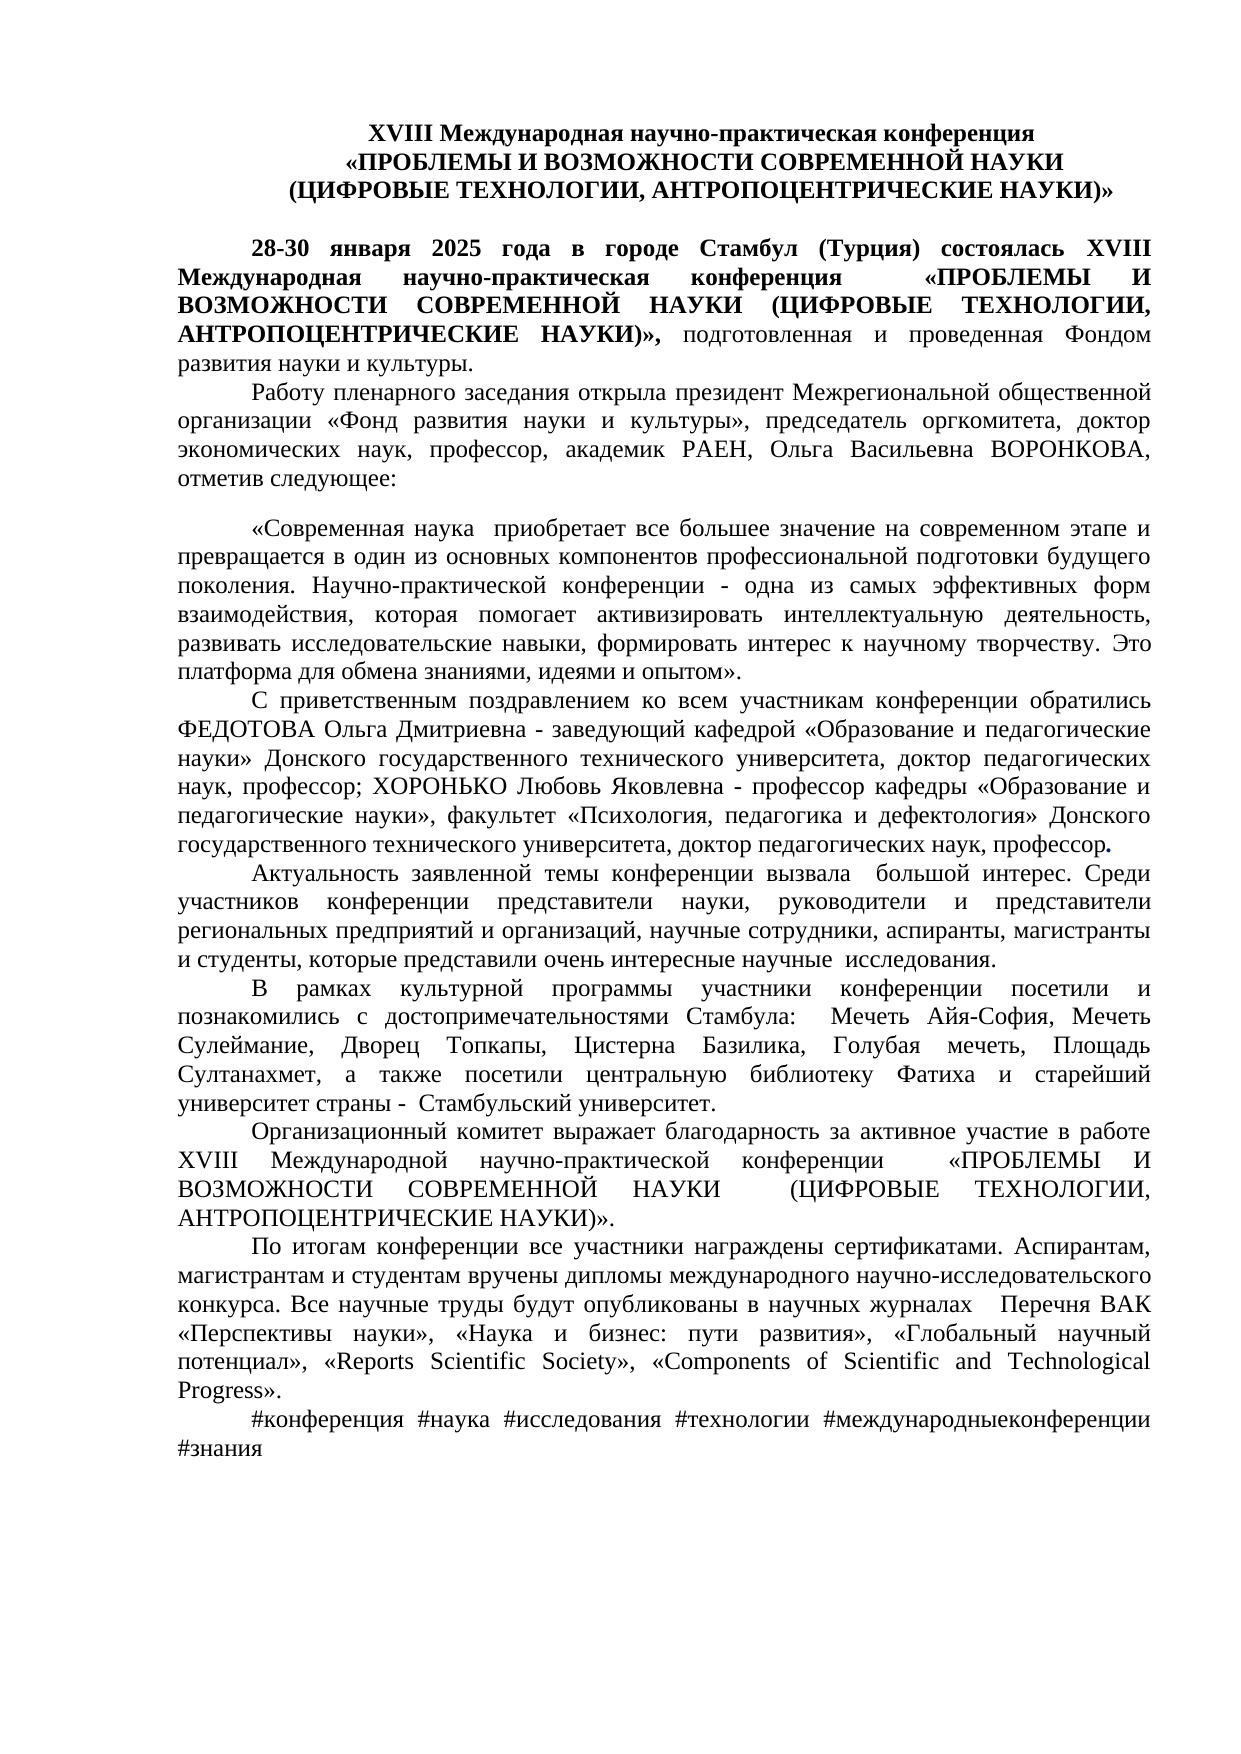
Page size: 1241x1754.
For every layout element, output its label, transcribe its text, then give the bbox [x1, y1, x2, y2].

text Работу пленарного заседания открыла президент Межрегиональной общественной организации «Фонд развития науки и культуры», председатель оргкомитета, доктор экономических наук, профессор, академик РАЕН, Ольга Васильевна ВОРОНКОВА, отметив следующее: [177, 377, 1152, 492]
text Организационный комитет выражает благодарность за активное участие в работе XVIII Международной научно-практической конференции «ПРОБЛЕМЫ И ВОЗМОЖНОСТИ СОВРЕМЕННОЙ НАУКИ (ЦИФРОВЫЕ ТЕХНОЛОГИИ, АНТРОПОЦЕНТРИЧЕСКИЕ НАУКИ)». [177, 1116, 1152, 1231]
text Актуальность заявленной темы конференции вызвала большой интерес. Среди участников конференции представители науки, руководители и представители региональных предприятий и организаций, научные сотрудники, аспиранты, магистранты и студенты, которые представили очень интересные научные исследования. [177, 858, 1152, 973]
text XVIII Международная научно-практическая конференция [177, 118, 1152, 147]
text «ПРОБЛЕМЫ И ВОЗМОЖНОСТИ СОВРЕМЕННОЙ НАУКИ [177, 147, 1152, 176]
text В рамках культурной программы участники конференции посетили и познакомились с достопримечательностями Стамбула: Мечеть Айя-София, Мечеть Сулеймание, Дворец Топкапы, Цистерна Базилика, Голубая мечеть, Площадь Султанахмет, а также посетили центральную библиотеку Фатиха и старейший университет страны - Стамбульский университет. [177, 973, 1152, 1116]
subtitle «Современная наука приобретает все большее значение на современном этапе и превращается в один из основных компонентов профессиональной подготовки будущего поколения. Научно-практической конференции - одна из самых эффективных форм взаимодействия, которая помогает активизировать интеллектуальную деятельность, развивать исследовательские навыки, формировать интерес к научному творчеству. Это платформа для обмена знаниями, идеями и опытом». [177, 513, 1152, 685]
text (ЦИФРОВЫЕ ТЕХНОЛОГИИ, АНТРОПОЦЕНТРИЧЕСКИЕ НАУКИ)» [177, 176, 1152, 204]
text По итогам конференции все участники награждены сертификатами. Аспирантам, магистрантам и студентам вручены дипломы международного научно-исследовательского конкурса. Все научные труды будут опубликованы в научных журналах Перечня ВАК «Перспективы науки», «Наука и бизнес: пути развития», «Глобальный научный потенциал», «Reports Scientific Society», «Сomponents of Scientific and Technological Progress». [177, 1231, 1152, 1404]
text 28-30 января 2025 года в городе Стамбул (Турция) состоялась XVIII Международная научно-практическая конференция «ПРОБЛЕМЫ И ВОЗМОЖНОСТИ СОВРЕМЕННОЙ НАУКИ (ЦИФРОВЫЕ ТЕХНОЛОГИИ, АНТРОПОЦЕНТРИЧЕСКИЕ НАУКИ)», подготовленная и проведенная Фондом развития науки и культуры. [177, 233, 1152, 377]
text C приветственным поздравлением ко всем участникам конференции обратились ФЕДОТОВА Ольга Дмитриевна - заведующий кафедрой «Образование и педагогические науки» Донского государственного технического университета, доктор педагогических наук, профессор; ХОРОНЬКО Любовь Яковлевна - профессор кафедры «Образование и педагогические науки», факультет «Психология, педагогика и дефектология» Донского государственного технического университета, доктор педагогических наук, профессор. [177, 685, 1152, 858]
text #конференция #наука #исследования #технологии #международныеконференции #знания [177, 1404, 1152, 1461]
